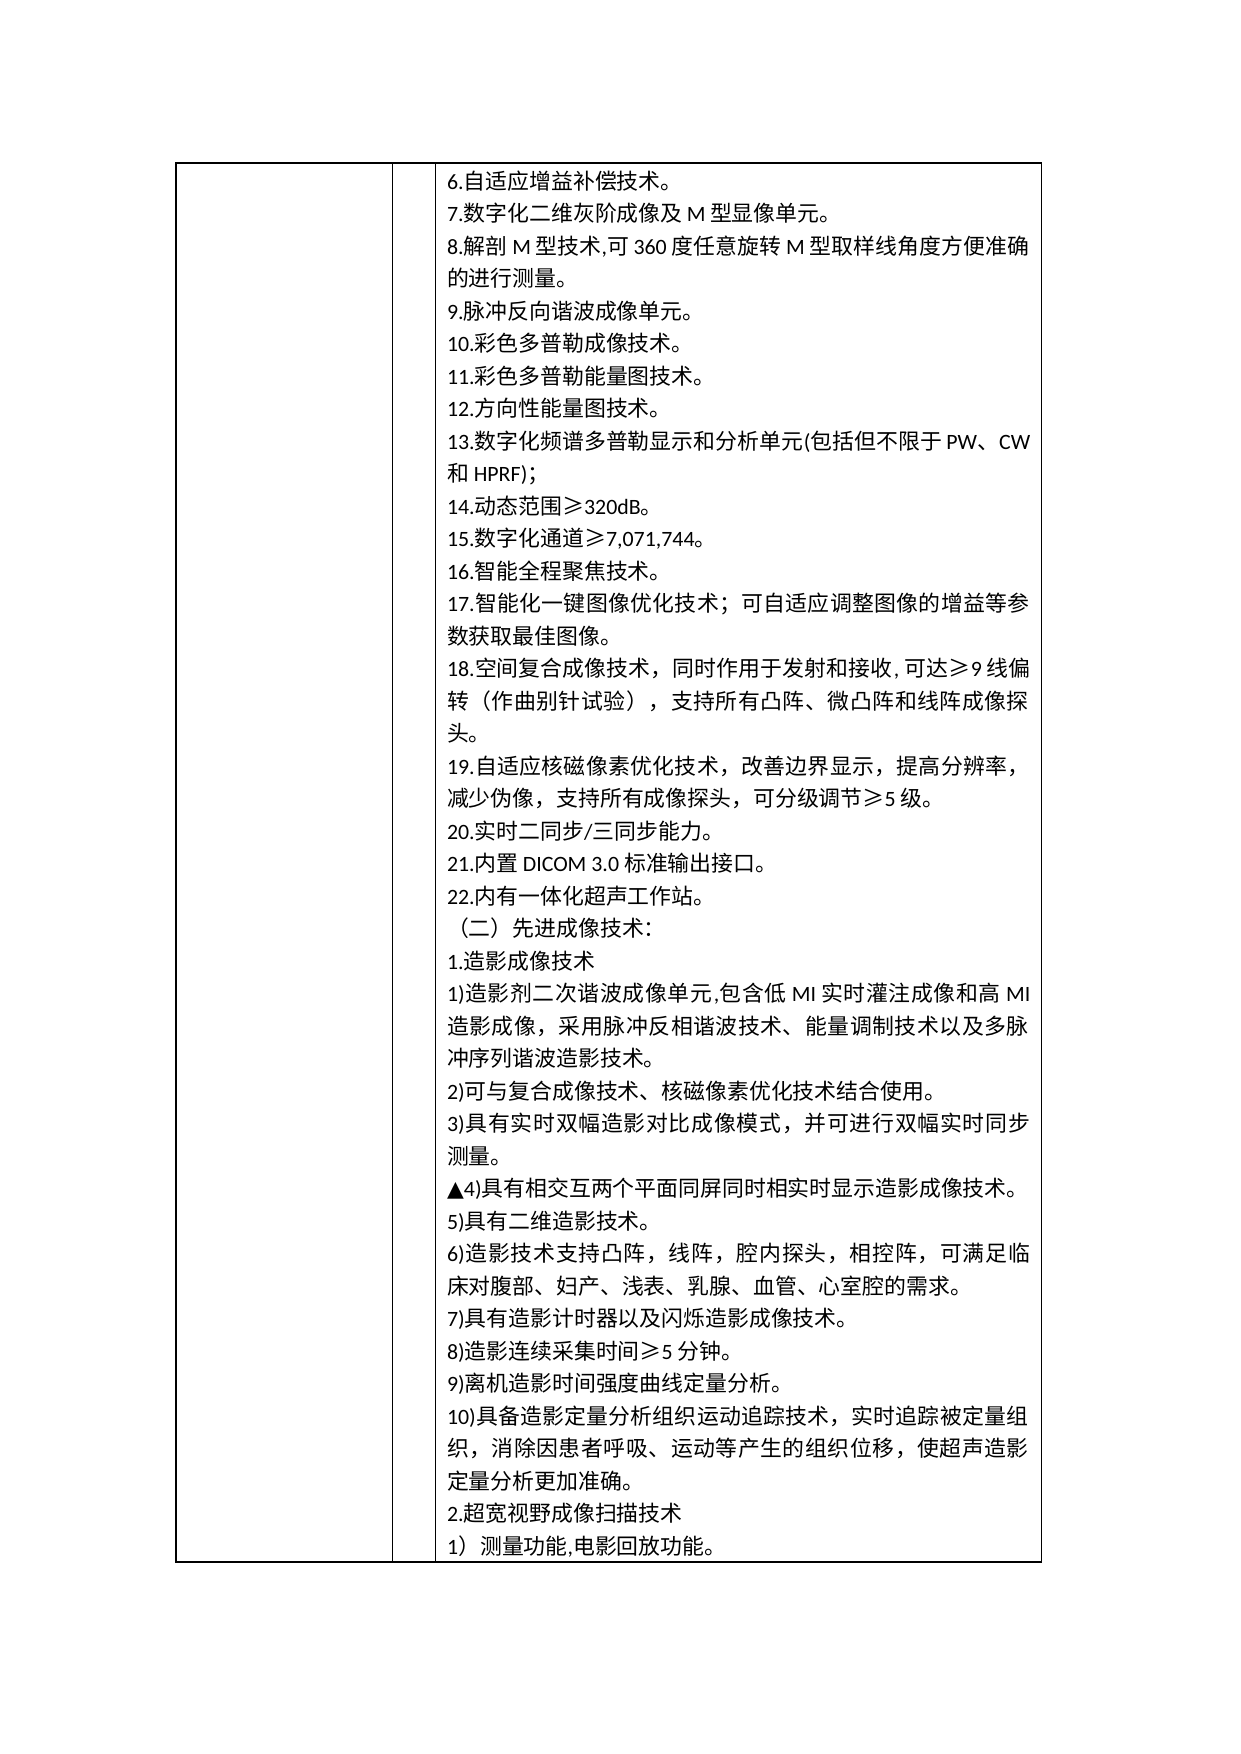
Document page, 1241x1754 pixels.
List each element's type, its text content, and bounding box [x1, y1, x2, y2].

table_cell [177, 164, 392, 1561]
table_cell 1 [393, 164, 435, 1561]
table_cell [436, 164, 1041, 1561]
